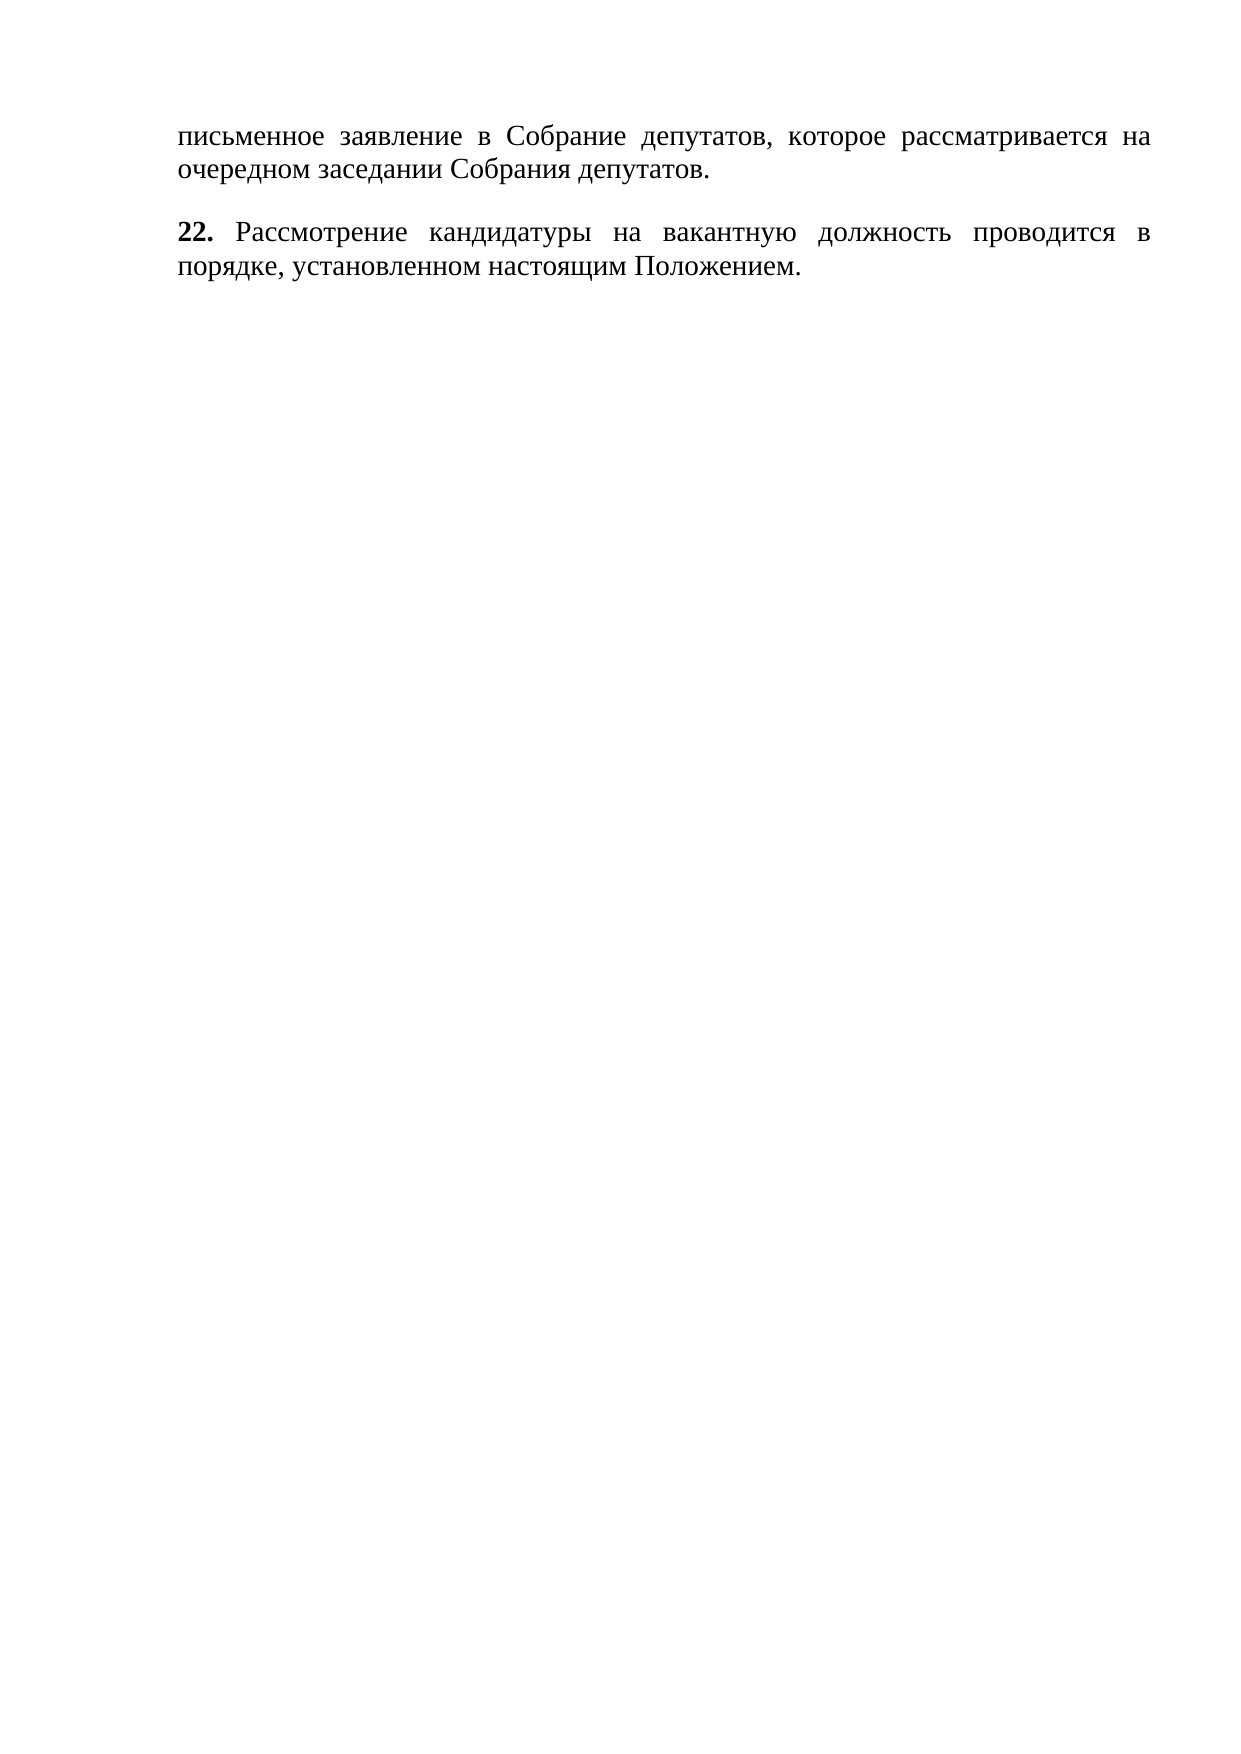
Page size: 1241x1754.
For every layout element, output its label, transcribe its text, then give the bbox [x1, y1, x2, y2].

text 22. Рассмотрение кандидатуры на вакантную должность проводится в порядке, установленном настоящим Положением. [177, 214, 1152, 281]
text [177, 118, 1152, 185]
